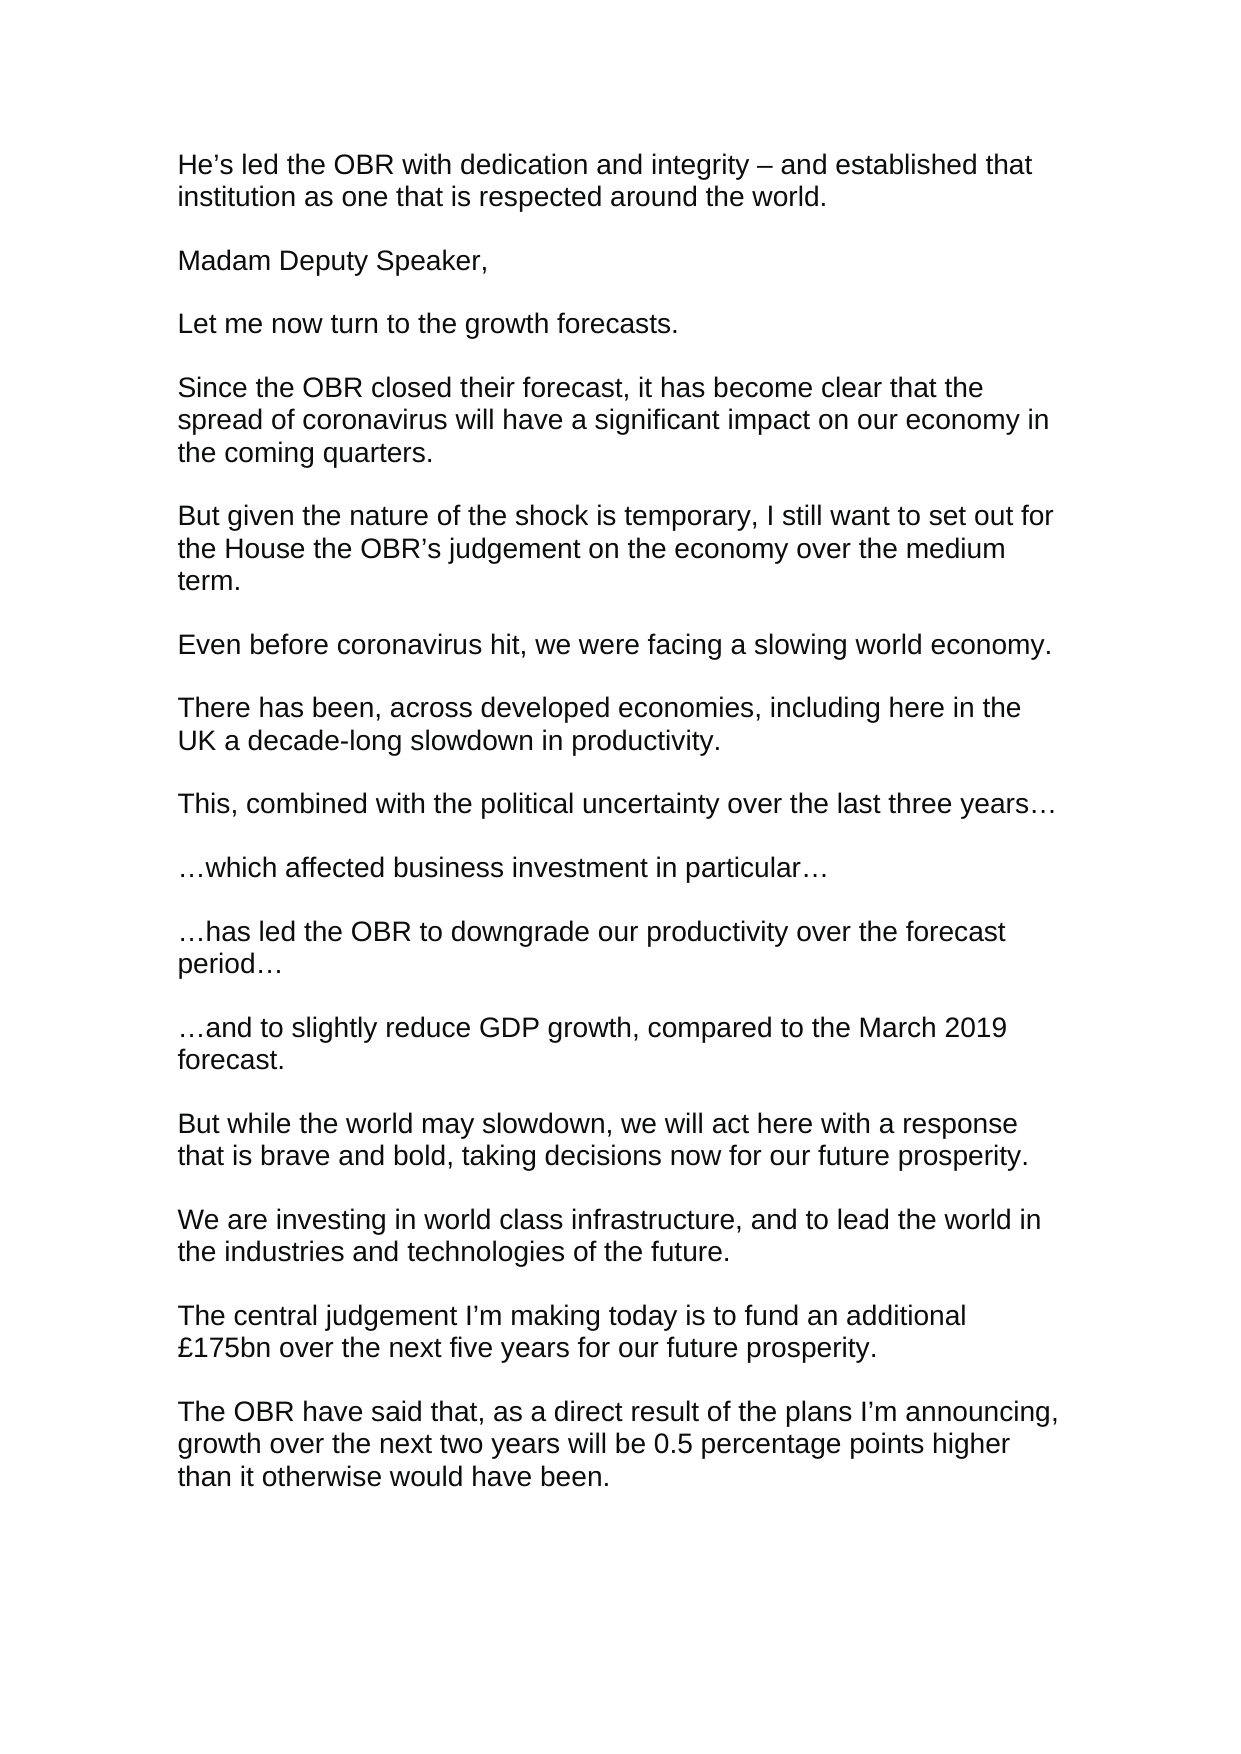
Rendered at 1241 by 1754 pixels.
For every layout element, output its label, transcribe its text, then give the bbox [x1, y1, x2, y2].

text …has led the OBR to downgrade our productivity over the forecast period… [177, 915, 1063, 979]
text …which affected business investment in particular… [177, 851, 1063, 883]
text Since the OBR closed their forecast, it has become clear that the spread of coronavirus will have a significant impact on our economy in the coming quarters. [177, 371, 1063, 468]
text The central judgement I’m making today is to fund an additional £175bn over the next five years for our future prosperity. [177, 1299, 1063, 1364]
text Madam Deputy Speaker, [177, 244, 1063, 276]
text This, combined with the political uncertainty over the last three years… [177, 787, 1063, 820]
text The OBR have said that, as a direct result of the plans I’m announcing, growth over the next two years will be 0.5 percentage points higher than it otherwise would have been. [177, 1395, 1063, 1492]
text There has been, across developed economies, including here in the UK a decade-long slowdown in productivity. [177, 691, 1063, 756]
text But while the world may slowdown, we will act here with a response that is brave and bold, taking decisions now for our future prosperity. [177, 1107, 1063, 1172]
text Even before coronavirus hit, we were facing a slowing world economy. [177, 628, 1063, 660]
text We are investing in world class infrastructure, and to lead the world in the industries and technologies of the future. [177, 1203, 1063, 1268]
text Let me now turn to the growth forecasts. [177, 307, 1063, 340]
text But given the nature of the shock is temporary, I still want to set out for the House the OBR’s judgement on the economy over the medium term. [177, 499, 1063, 597]
text He’s led the OBR with dedication and integrity – and established that institution as one that is respected around the world. [177, 148, 1063, 212]
text …and to slightly reduce GDP growth, compared to the March 2019 forecast. [177, 1011, 1063, 1076]
